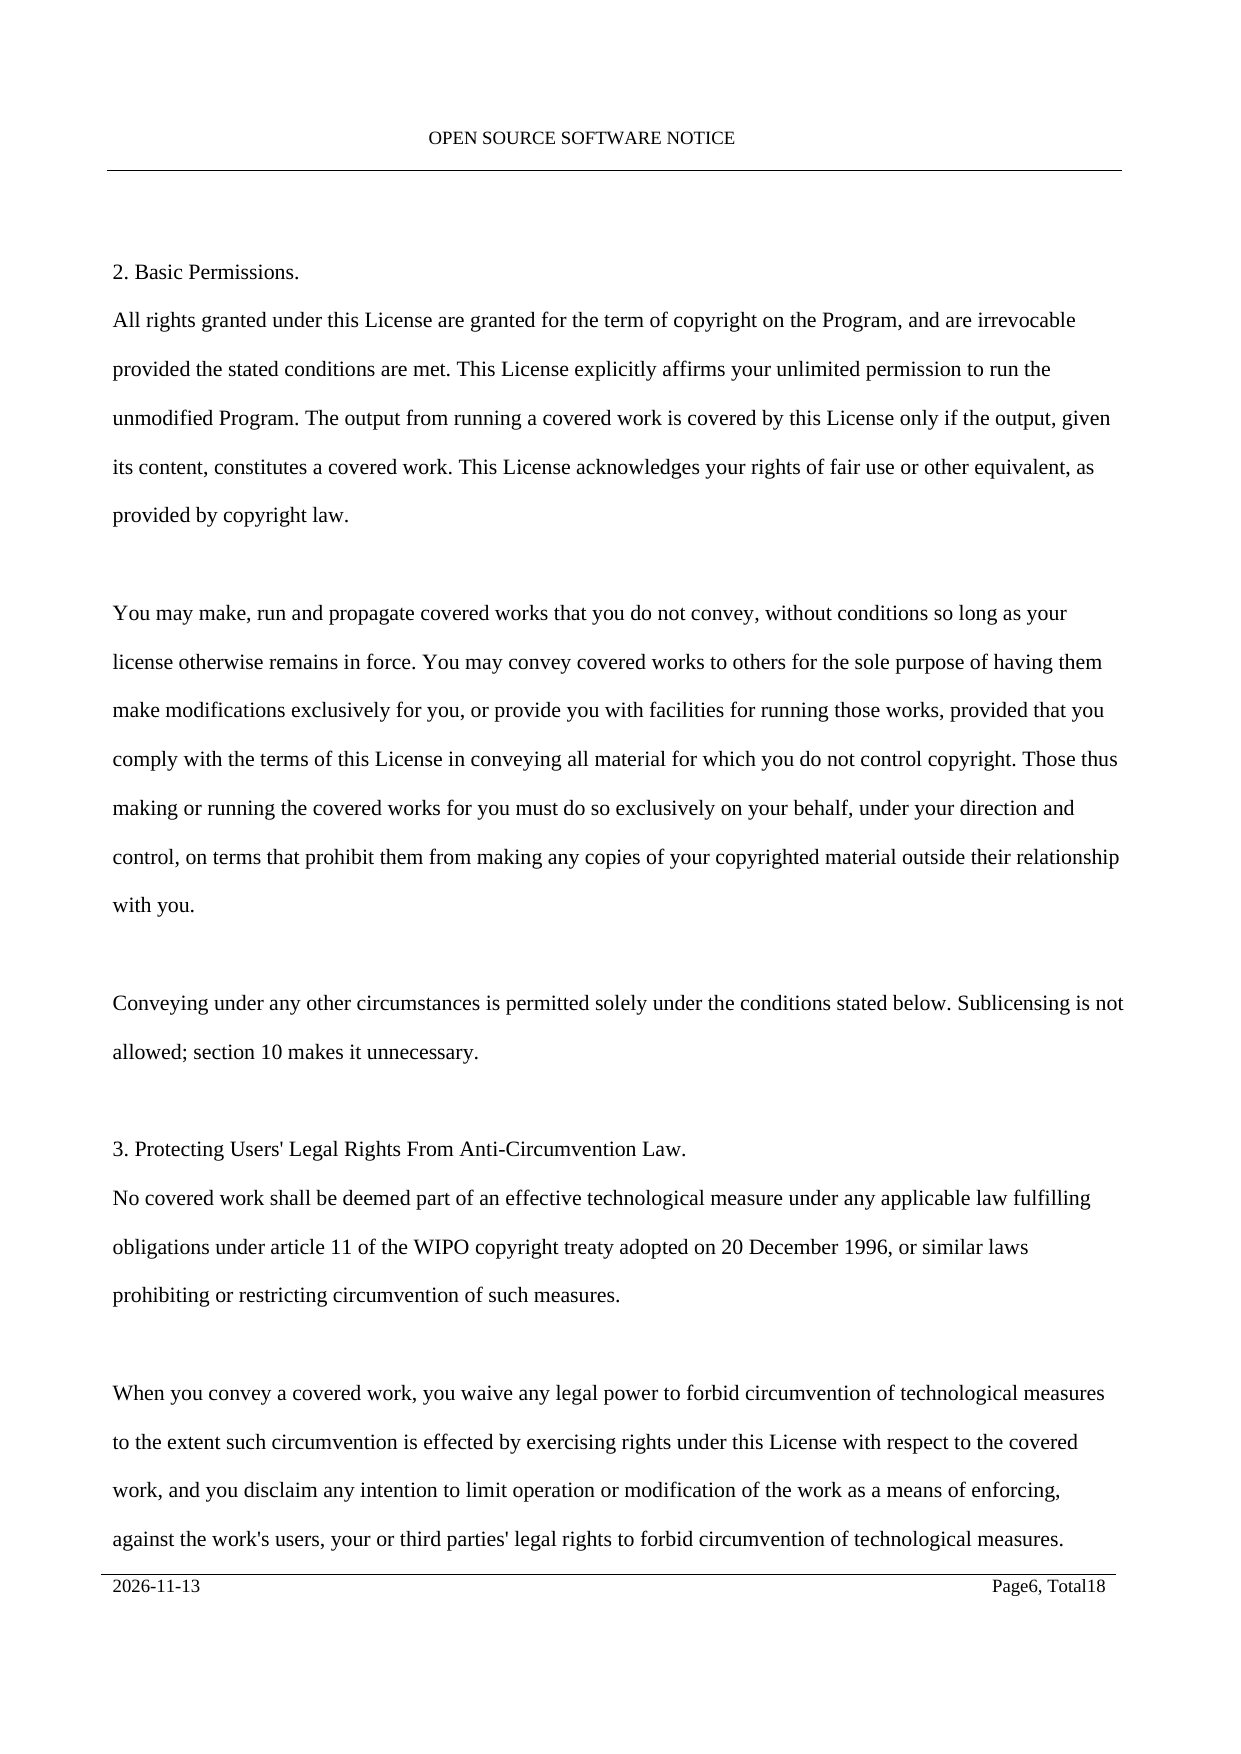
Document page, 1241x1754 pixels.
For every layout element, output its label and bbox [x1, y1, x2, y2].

text [112, 206, 1128, 1555]
